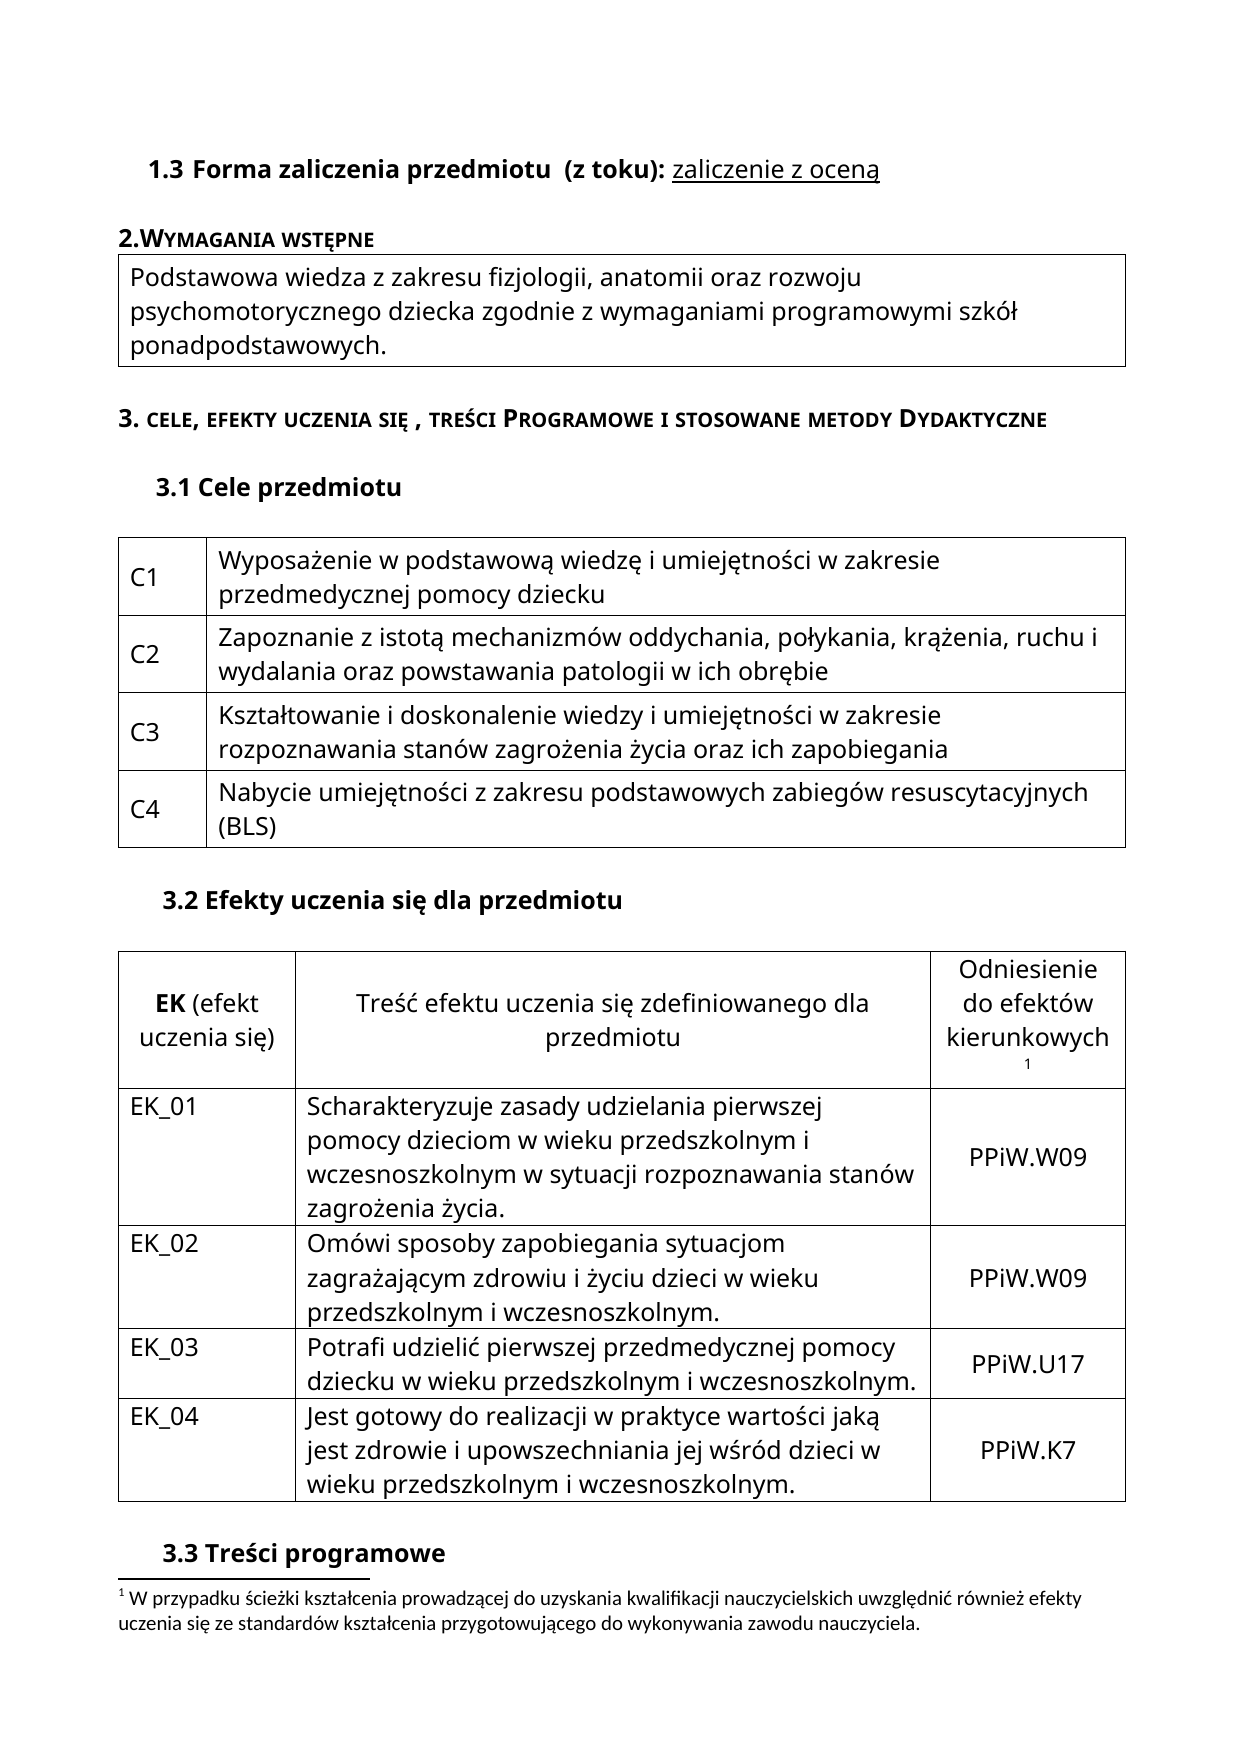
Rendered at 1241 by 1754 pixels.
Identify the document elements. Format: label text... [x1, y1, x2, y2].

table_cell PPiW.U17 [931, 1329, 1125, 1397]
table_cell Potrafi udzielić pierwszej przedmedycznej pomocy dziecku w wieku przedszkolnym i wczesnoszkolnym. [296, 1329, 930, 1397]
table_cell Zapoznanie z istotą mechanizmów oddychania, połykania, krążenia, ruchu i wydalania oraz powstawania patologii w ich obrębie [207, 616, 1125, 692]
table_cell PPiW.W09 [931, 1226, 1125, 1328]
text 3.2 Efekty uczenia się dla przedmiotu [162, 882, 1122, 916]
table_cell Jest gotowy do realizacji w praktyce wartości jaką jest zdrowie i upowszechniania jej wśród dzieci w wieku przedszkolnym i wczesnoszkolnym. [296, 1399, 930, 1501]
text 2.Wymagania wstępne [118, 220, 1122, 254]
table_header EK (efekt uczenia się) [119, 952, 295, 1088]
table_cell C3 [119, 693, 206, 770]
table_header Odniesienie do efektów kierunkowych [931, 952, 1125, 1088]
table_header C1 [119, 538, 206, 615]
table_cell EK_02 [119, 1226, 295, 1328]
table_cell C4 [119, 771, 206, 847]
table_cell PPiW.W09 [931, 1089, 1125, 1225]
table_cell Omówi sposoby zapobiegania sytuacjom zagrażającym zdrowiu i życiu dzieci w wieku przedszkolnym i wczesnoszkolnym. [296, 1226, 930, 1328]
table_cell EK_04 [119, 1399, 295, 1501]
text 3.1 Cele przedmiotu [156, 469, 1122, 503]
table_cell Scharakteryzuje zasady udzielania pierwszej pomocy dzieciom w wieku przedszkolnym i wczesnoszkolnym w sytuacji rozpoznawania stanów zagrożenia życia. [296, 1089, 930, 1225]
table_header Treść efektu uczenia się zdefiniowanego dla przedmiotu [296, 952, 930, 1088]
table_header Podstawowa wiedza z zakresu fizjologii, anatomii oraz rozwoju psychomotorycznego dziecka zgodnie z wymaganiami programowymi szkół ponadpodstawowych. [119, 255, 1125, 366]
table_cell EK_03 [119, 1329, 295, 1397]
table_cell Nabycie umiejętności z zakresu podstawowych zabiegów resuscytacyjnych (BLS) [207, 771, 1125, 847]
text 1.3 Forma zaliczenia przedmiotu (z toku): zaliczenie z oceną [148, 152, 1122, 186]
table_header Wyposażenie w podstawową wiedzę i umiejętności w zakresie przedmedycznej pomocy dziecku [207, 538, 1125, 615]
list 3.3 Treści programowe [162, 1536, 1122, 1570]
table_cell Kształtowanie i doskonalenie wiedzy i umiejętności w zakresie rozpoznawania stanów zagrożenia życia oraz ich zapobiegania [207, 693, 1125, 770]
table_cell PPiW.K7 [931, 1399, 1125, 1501]
text 3. cele, efekty uczenia się , treści Programowe i stosowane metody Dydaktyczne [118, 401, 1122, 435]
table_cell C2 [119, 616, 206, 692]
table_cell EK_01 [119, 1089, 295, 1225]
